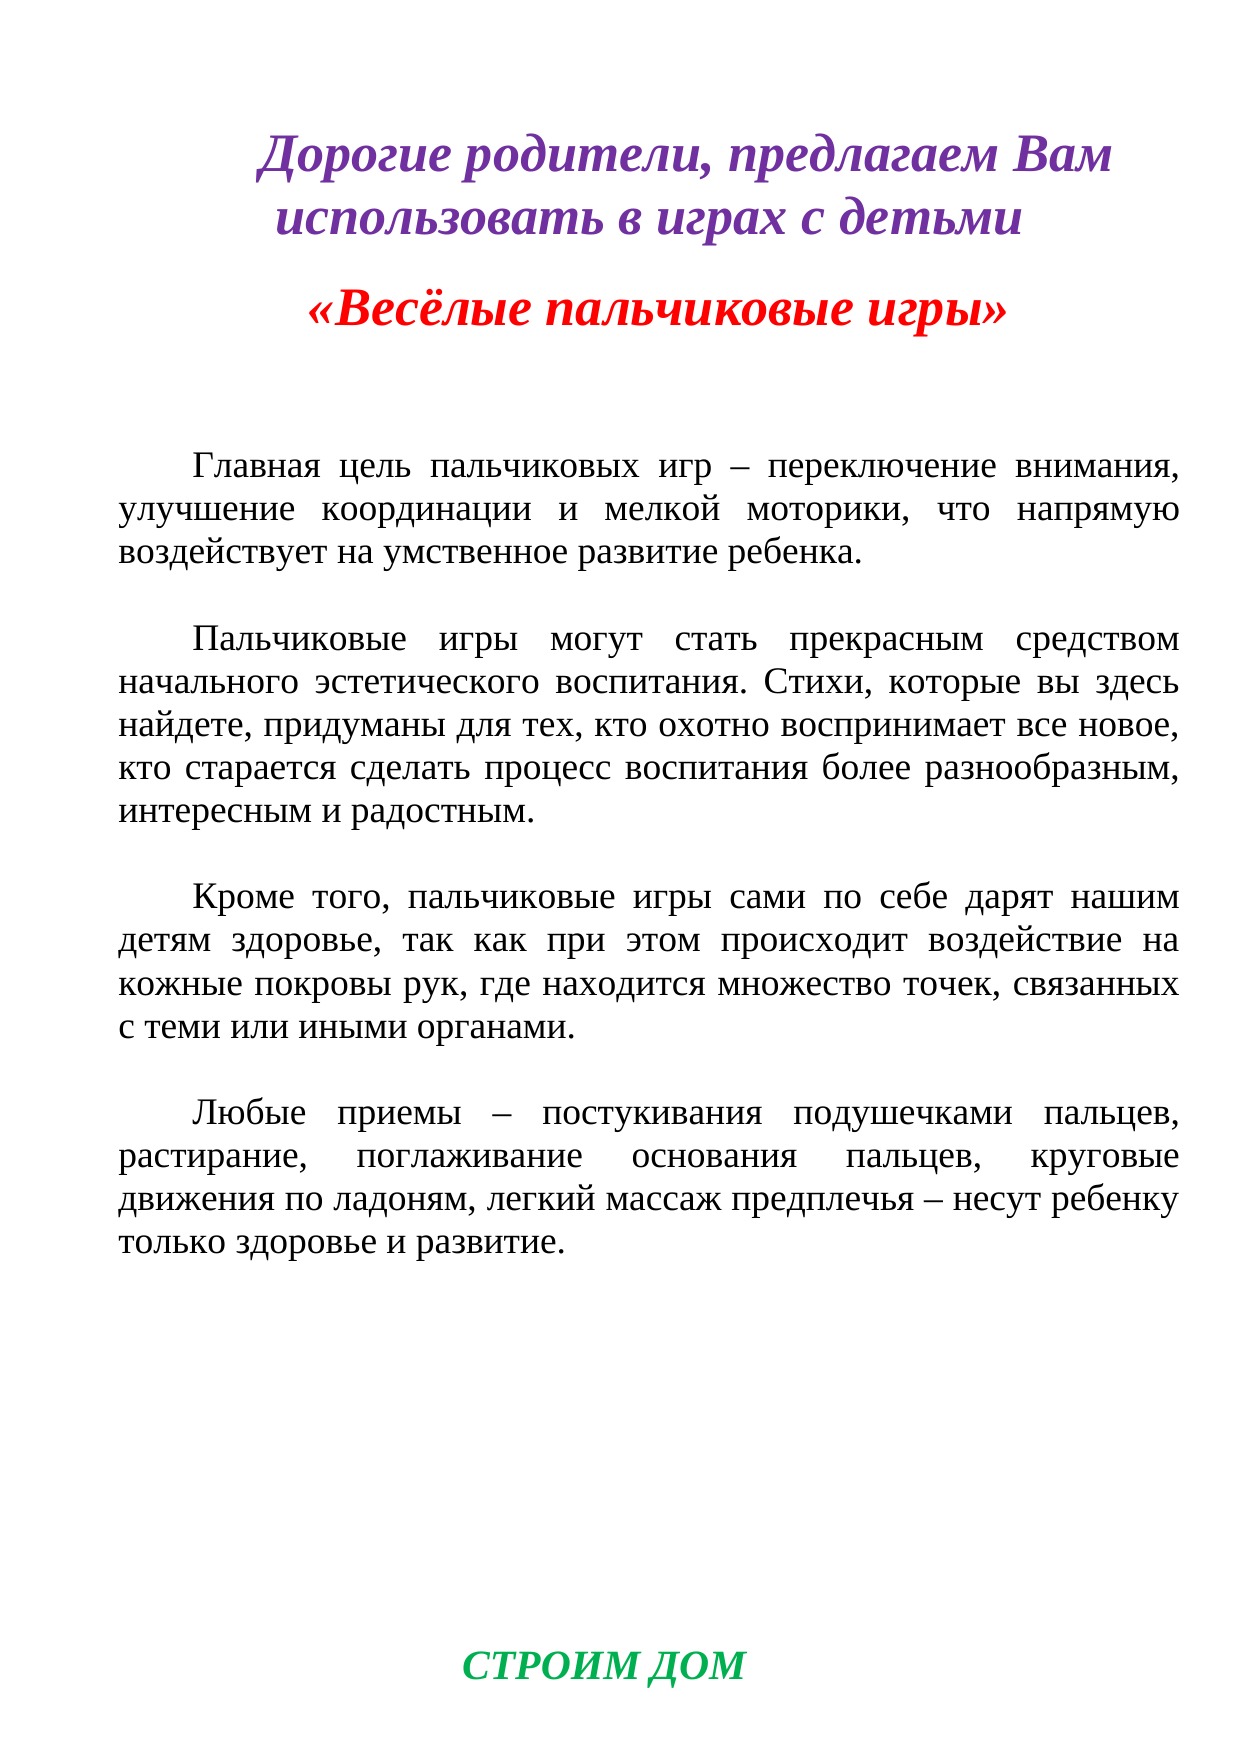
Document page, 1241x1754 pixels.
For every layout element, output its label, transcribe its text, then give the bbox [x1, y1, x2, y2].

text СТРОИМ ДОМ [118, 1640, 1181, 1688]
text Пальчиковые игры могут стать прекрасным средством начального эстетического воспитания. Стихи, которые вы здесь найдете, придуманы для тех, кто охотно воспринимает все новое, кто старается сделать процесс воспитания более разнообразным, интересным и радостным. [118, 615, 1181, 831]
text Дорогие родители, предлагаем Вам использовать в играх с детьми [118, 121, 1181, 246]
text Кроме того, пальчиковые игры сами по себе дарят нашим детям здоровье, так как при этом происходит воздействие на кожные покровы рук, где находится множество точек, связанных с теми или иными органами. [118, 874, 1181, 1046]
text Главная цель пальчиковых игр – переключение внимания, улучшение координации и мелкой моторики, что напрямую воздействует на умственное развитие ребенка. [118, 442, 1181, 572]
text Любые приемы – постукивания подушечками пальцев, растирание, поглаживание основания пальцев, круговые движения по ладоням, легкий массаж предплечья – несут ребенку только здоровье и развитие. [118, 1089, 1181, 1262]
text «Весёлые пальчиковые игры» [118, 275, 1181, 337]
